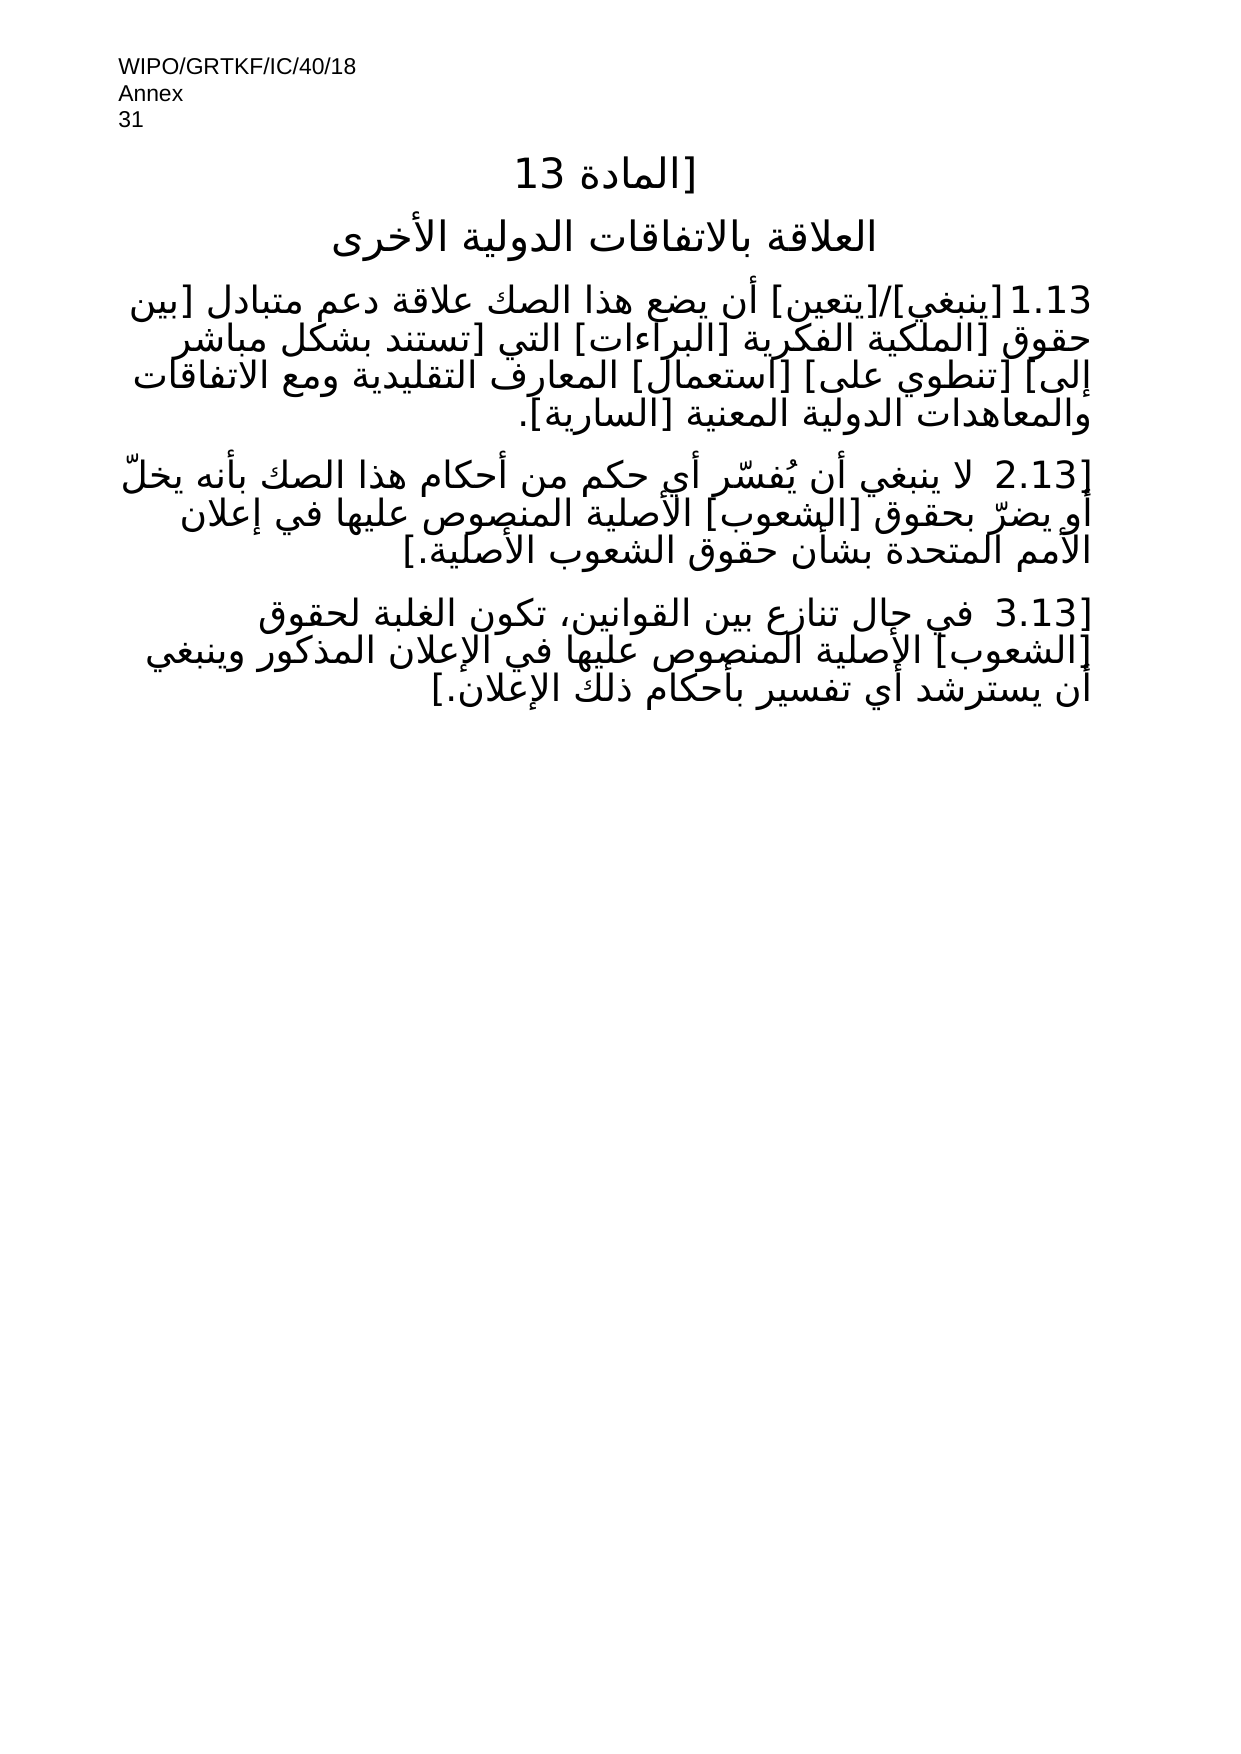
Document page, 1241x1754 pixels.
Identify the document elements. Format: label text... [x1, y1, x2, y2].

text [المادة 13 [118, 158, 1092, 196]
text 1.13 [ينبغي]/[يتعين] أن يضع هذا الصك علاقة دعم متبادل [بين حقوق [الملكية الفكرية [البراءات] التي [تستند بشكل مباشر إلى] [تنطوي على] [استعمال] المعارف التقليدية ومع الاتفاقات والمعاهدات الدولية المعنية [السارية]. [118, 283, 1092, 433]
text [2.13 لا ينبغي أن يُفسّر أي حكم من أحكام هذا الصك بأنه يخلّ أو يضرّ بحقوق [الشعوب] الأصلية المنصوص عليها في إعلان الأمم المتحدة بشأن حقوق الشعوب الأصلية.] [118, 458, 1092, 571]
text [3.13 في حال تنازع بين القوانين، تكون الغلبة لحقوق [الشعوب] الأصلية المنصوص عليها في الإعلان المذكور وينبغي أن يسترشد أي تفسير بأحكام ذلك الإعلان.] [118, 596, 1092, 708]
text العلاقة بالاتفاقات الدولية الأخرى [118, 221, 1092, 258]
